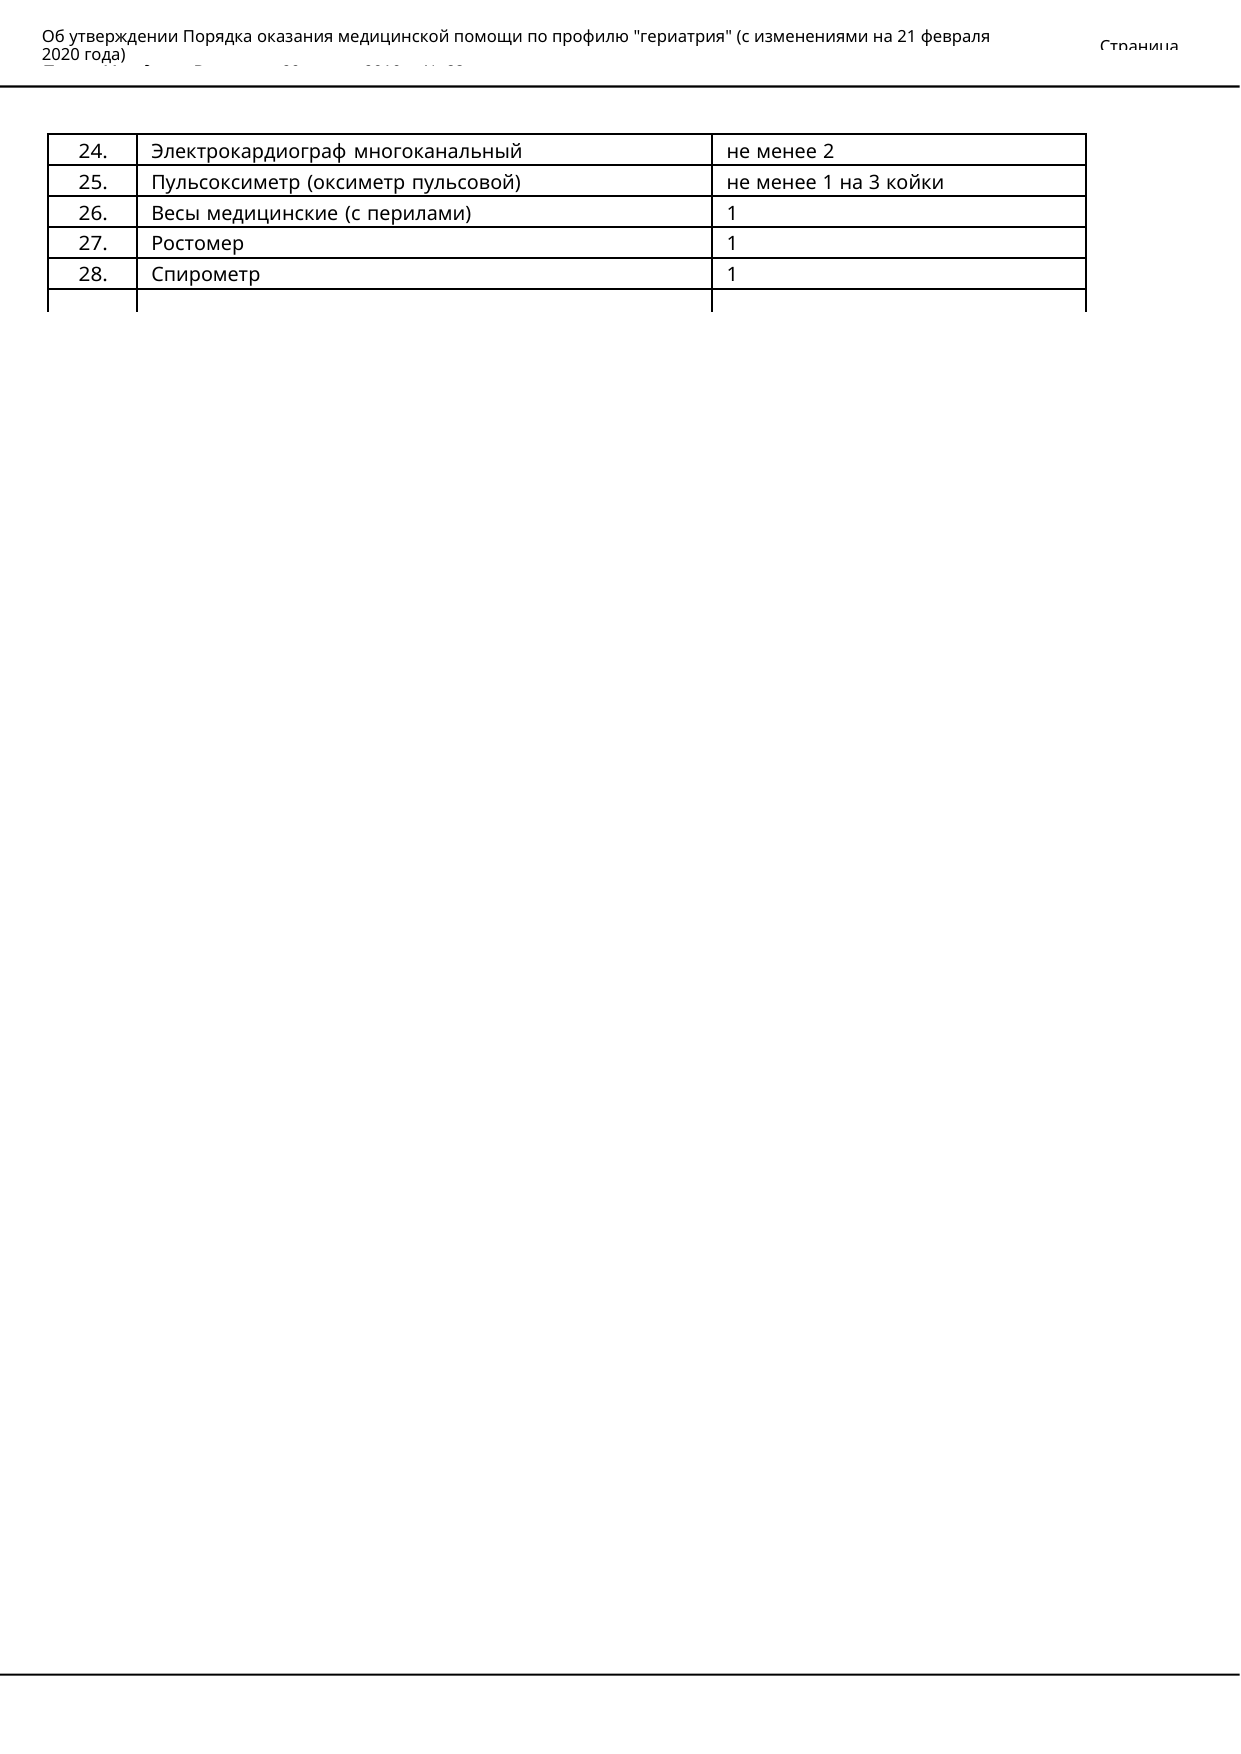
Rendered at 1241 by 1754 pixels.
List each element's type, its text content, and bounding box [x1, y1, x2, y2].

table_cell Электрокардиограф многоканальный [138, 135, 711, 164]
table_cell Ростомер [138, 228, 711, 257]
table_cell 25. [49, 166, 136, 195]
table_cell Весы медицинские (с перилами) [138, 197, 711, 226]
table_cell [138, 290, 711, 312]
table_cell не менее 2 [713, 135, 1085, 164]
table_cell не менее 1 на 3 койки [713, 166, 1085, 195]
table_cell 24. [49, 135, 136, 164]
table_cell Пульсоксиметр (оксиметр пульсовой) [138, 166, 711, 195]
table_cell 1 [713, 197, 1085, 226]
table_cell [713, 290, 1085, 312]
table_cell Спирометр [138, 259, 711, 287]
table_cell 26. [49, 197, 136, 226]
table_cell [49, 290, 136, 312]
table_cell 27. [49, 228, 136, 257]
table_cell 1 [713, 228, 1085, 257]
table_cell 1 [713, 259, 1085, 287]
table_cell 28. [49, 259, 136, 287]
